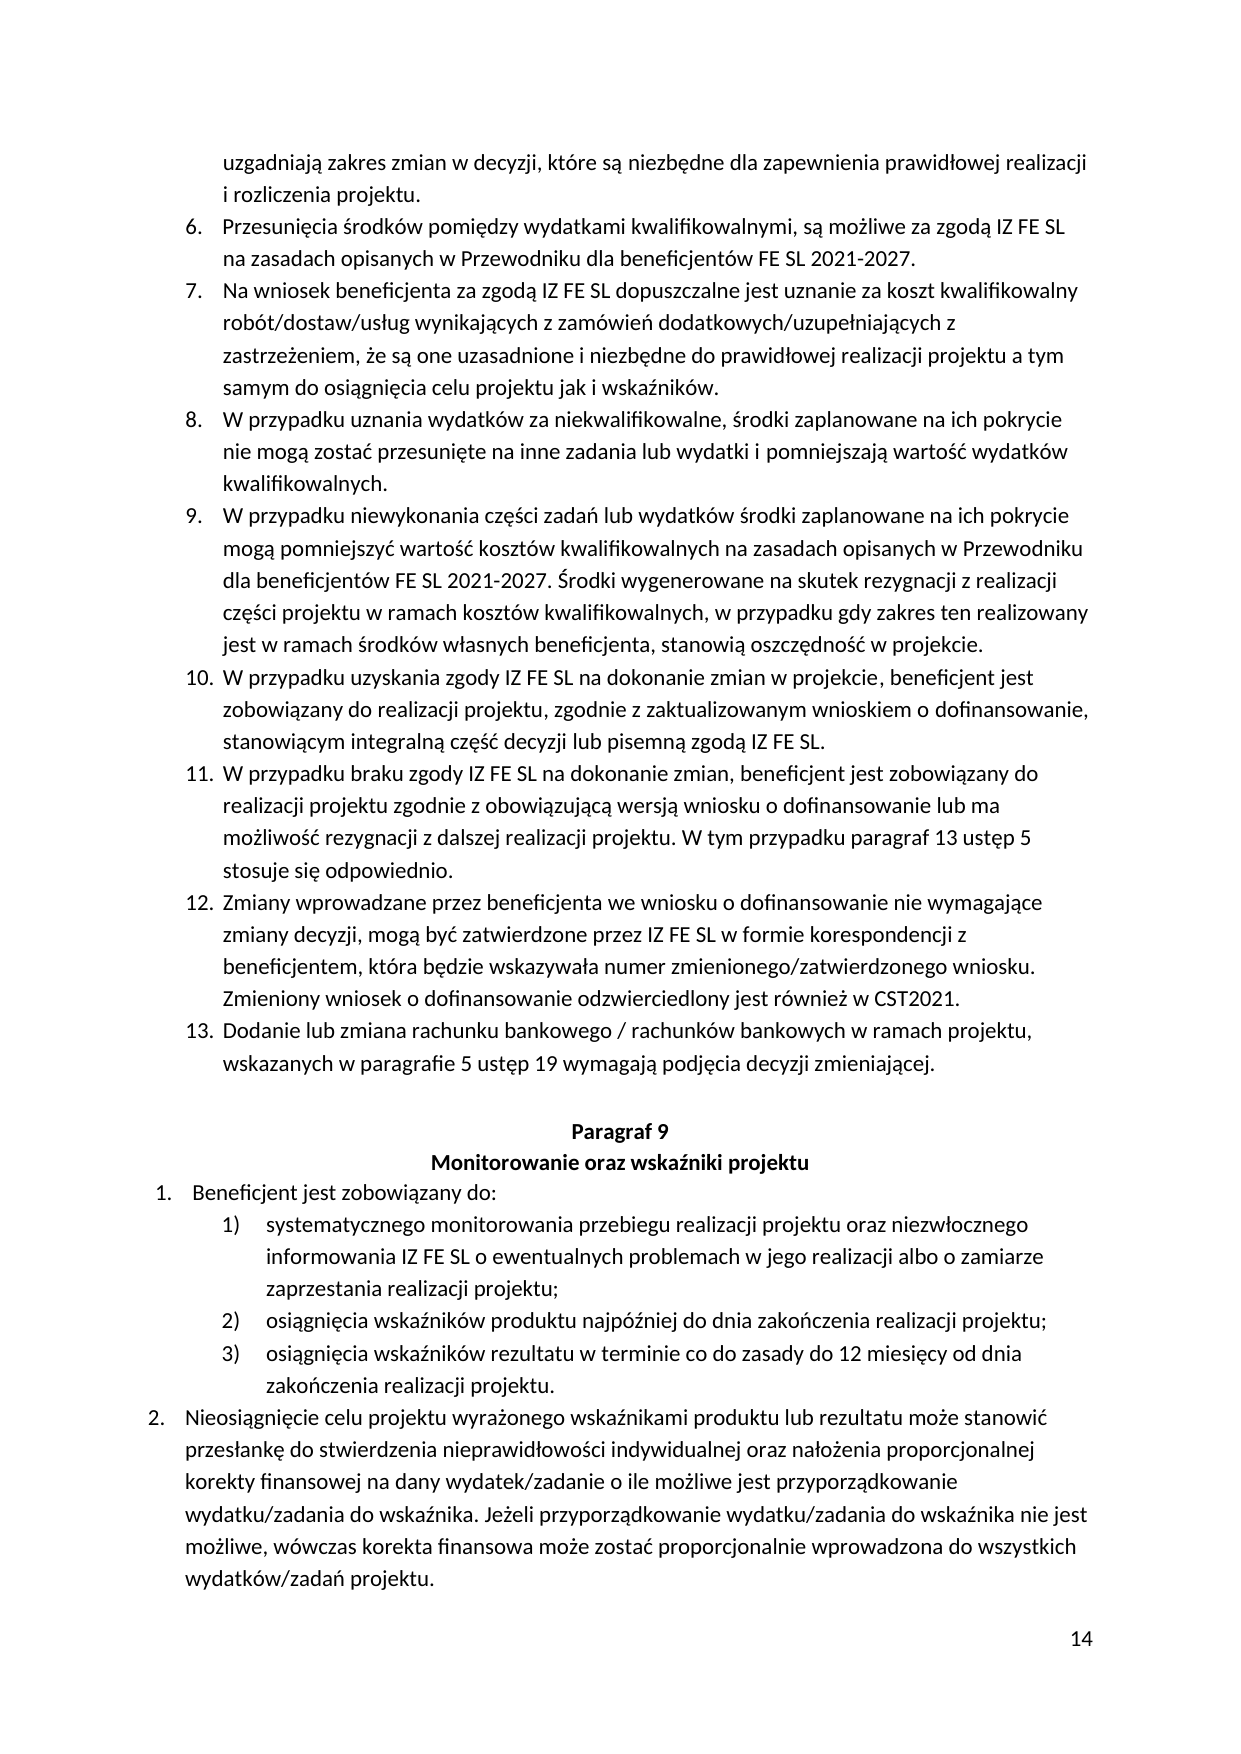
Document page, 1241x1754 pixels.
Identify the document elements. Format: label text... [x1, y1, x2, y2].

list Dodanie lub zmiana rachunku bankowego / rachunków bankowych w ramach projektu, wskazanych w paragrafie 5 ustęp 19 wymagają podjęcia decyzji zmieniającej. [185, 1017, 1093, 1077]
list Zmiany wprowadzane przez beneficjenta we wniosku o dofinansowanie nie wymagające zmiany decyzji, mogą być zatwierdzone przez IZ FE SL w formie korespondencji z beneficjentem, która będzie wskazywała numer zmienionego/zatwierdzonego wniosku. Zmieniony wniosek o dofinansowanie odzwierciedlony jest również w CST2021. [185, 888, 1093, 1012]
list W przypadku niewykonania części zadań lub wydatków środki zaplanowane na ich pokrycie mogą pomniejszyć wartość kosztów kwalifikowalnych na zasadach opisanych w Przewodniku dla beneficjentów FE SL 2021-2027. Środki wygenerowane na skutek rezygnacji z realizacji części projektu w ramach kosztów kwalifikowalnych, w przypadku gdy zakres ten realizowany jest w ramach środków własnych beneficjenta, stanowią oszczędność w projekcie. [185, 502, 1093, 658]
list W przypadku uznania wydatków za niekwalifikowalne, środki zaplanowane na ich pokrycie nie mogą zostać przesunięte na inne zadania lub wydatki i pomniejszają wartość wydatków kwalifikowalnych. [185, 405, 1093, 497]
subtitle Paragraf 9 Monitorowanie oraz wskaźniki projektu [148, 1117, 1093, 1176]
list Przesunięcia środków pomiędzy wydatkami kwalifikowalnymi, są możliwe za zgodą IZ FE SL na zasadach opisanych w Przewodniku dla beneficjentów FE SL 2021-2027. [185, 212, 1093, 272]
list osiągnięcia wskaźników produktu najpóźniej do dnia zakończenia realizacji projektu; [221, 1307, 1093, 1334]
list W przypadku braku zgody IZ FE SL na dokonanie zmian, beneficjent jest zobowiązany do realizacji projektu zgodnie z obowiązującą wersją wniosku o dofinansowanie lub ma możliwość rezygnacji z dalszej realizacji projektu. W tym przypadku paragraf 13 ustęp 5 stosuje się odpowiednio. [185, 759, 1093, 884]
list systematycznego monitorowania przebiegu realizacji projektu oraz niezwłocznego informowania IZ FE SL o ewentualnych problemach w jego realizacji albo o zamiarze zaprzestania realizacji projektu; [221, 1210, 1093, 1302]
list Beneficjent jest zobowiązany do: [155, 1178, 1093, 1206]
list osiągnięcia wskaźników rezultatu w terminie co do zasady do 12 miesięcy od dnia zakończenia realizacji projektu. [221, 1339, 1093, 1399]
list Na wniosek beneficjenta za zgodą IZ FE SL dopuszczalne jest uznanie za koszt kwalifikowalny robót/dostaw/usług wynikających z zamówień dodatkowych/uzupełniających z zastrzeżeniem, że są one uzasadnione i niezbędne do prawidłowej realizacji projektu a tym samym do osiągnięcia celu projektu jak i wskaźników. [185, 276, 1093, 401]
list W przypadku uzyskania zgody IZ FE SL na dokonanie zmian w projekcie, beneficjent jest zobowiązany do realizacji projektu, zgodnie z zaktualizowanym wnioskiem o dofinansowanie, stanowiącym integralną część decyzji lub pisemną zgodą IZ FE SL. [185, 663, 1093, 755]
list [185, 148, 1093, 208]
list Nieosiągnięcie celu projektu wyrażonego wskaźnikami produktu lub rezultatu może stanowić przesłankę do stwierdzenia nieprawidłowości indywidualnej oraz nałożenia proporcjonalnej korekty finansowej na dany wydatek/zadanie o ile możliwe jest przyporządkowanie wydatku/zadania do wskaźnika. Jeżeli przyporządkowanie wydatku/zadania do wskaźnika nie jest możliwe, wówczas korekta finansowa może zostać proporcjonalnie wprowadzona do wszystkich wydatków/zadań projektu. [148, 1403, 1093, 1592]
